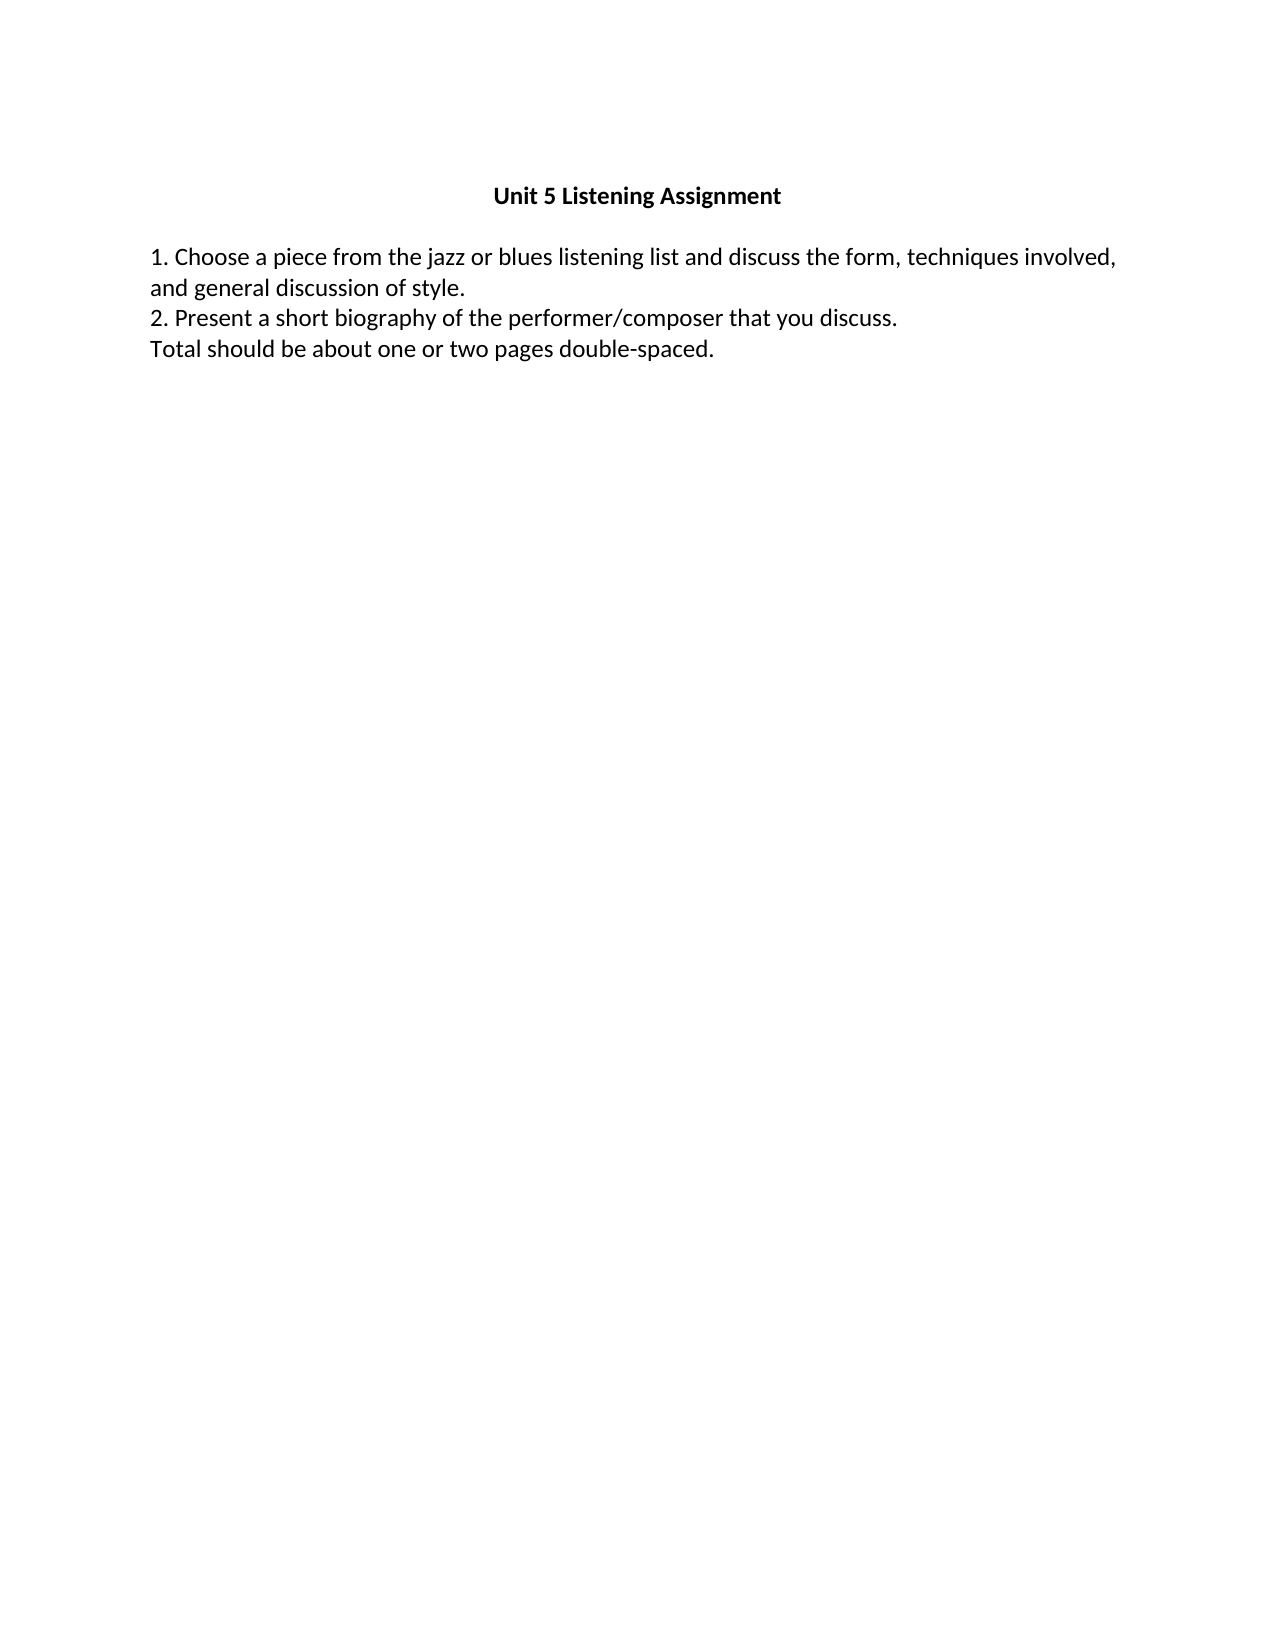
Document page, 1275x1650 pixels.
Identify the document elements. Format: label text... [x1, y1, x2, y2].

text Unit 5 Listening Assignment [150, 181, 1125, 211]
text Total should be about one or two pages double-spaced. [150, 333, 1125, 364]
text 2. Present a short biography of the performer/composer that you discuss. [150, 303, 1125, 333]
text 1. Choose a piece from the jazz or blues listening list and discuss the form, techniques involved, and general discussion of style. [150, 242, 1125, 303]
